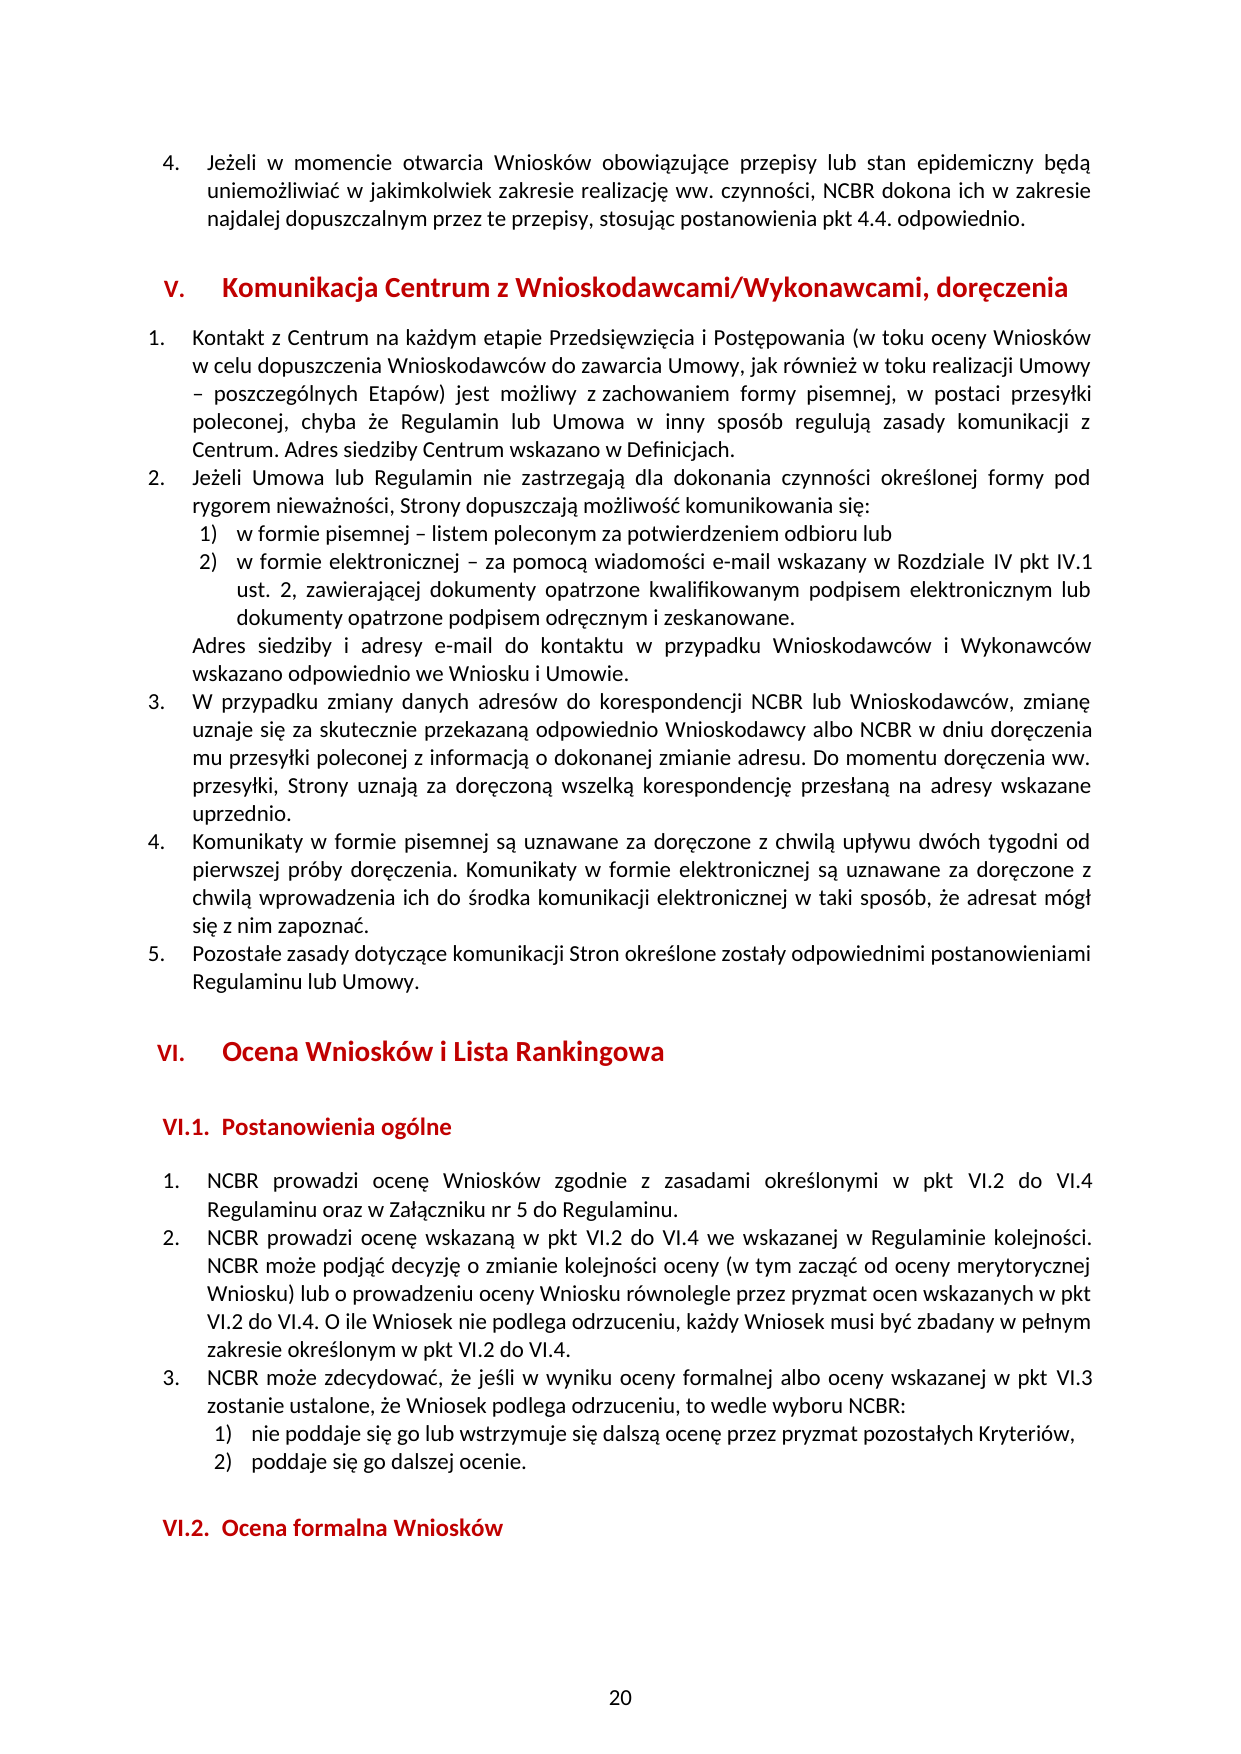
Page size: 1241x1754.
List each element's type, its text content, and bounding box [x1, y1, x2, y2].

list NCBR może zdecydować, że jeśli w wyniku oceny formalnej albo oceny wskazanej w pkt 6.3 zostanie ustalone, że Wniosek podlega odrzuceniu, to wedle wyboru NCBR: [162, 1363, 1092, 1419]
subtitle Ocena Wniosków i Lista Rankingowa [185, 1033, 1092, 1068]
list w formie pisemnej – listem poleconym za potwierdzeniem odbioru lub [199, 519, 1092, 547]
list Pozostałe zasady dotyczące komunikacji Stron określone zostały odpowiednimi postanowieniami Regulaminu lub Umowy. [148, 939, 1092, 995]
list Jeżeli w momencie otwarcia Wniosków obowiązujące przepisy lub stan epidemiczny będą uniemożliwiać w jakimkolwiek zakresie realizację ww. czynności, NCBR dokona ich w zakresie najdalej dopuszczalnym przez te przepisy, stosując postanowienia pkt 4.4. odpowiednio. [162, 148, 1092, 232]
list w formie elektronicznej – za pomocą wiadomości e-mail wskazany w Rozdziale IV pkt 4.1 ust. 2, zawierającej dokumenty opatrzone kwalifikowanym podpisem elektronicznym lub dokumenty opatrzone podpisem odręcznym i zeskanowane. [199, 547, 1092, 631]
list Kontakt z Centrum na każdym etapie Przedsięwzięcia i Postępowania (w toku oceny Wniosków w celu dopuszczenia Wnioskodawców do zawarcia Umowy, jak również w toku realizacji Umowy – poszczególnych Etapów) jest możliwy z zachowaniem formy pisemnej, w postaci przesyłki poleconej, chyba że Regulamin lub Umowa w inny sposób regulują zasady komunikacji z Centrum. Adres siedziby Centrum wskazano w Definicjach. [148, 323, 1092, 463]
subtitle Ocena formalna Wniosków [162, 1512, 1092, 1543]
list nie poddaje się go lub wstrzymuje się dalszą ocenę przez pryzmat pozostałych Kryteriów, [214, 1419, 1092, 1447]
list Jeżeli Umowa lub Regulamin nie zastrzegają dla dokonania czynności określonej formy pod rygorem nieważności, Strony dopuszczają możliwość komunikowania się: [148, 463, 1092, 519]
subtitle Komunikacja Centrum z Wnioskodawcami/Wykonawcami, doręczenia [185, 269, 1092, 305]
list Adres siedziby i adresy e-mail do kontaktu w przypadku Wnioskodawców i Wykonawców wskazano odpowiednio we Wniosku i Umowie. [192, 631, 1092, 687]
list NCBR prowadzi ocenę Wniosków zgodnie z zasadami określonymi w pkt 6.2 do 6.4 Regulaminu oraz w Załączniku nr 5 do Regulaminu. [162, 1167, 1092, 1223]
list Komunikaty w formie pisemnej są uznawane za doręczone z chwilą upływu dwóch tygodni od pierwszej próby doręczenia. Komunikaty w formie elektronicznej są uznawane za doręczone z chwilą wprowadzenia ich do środka komunikacji elektronicznej w taki sposób, że adresat mógł się z nim zapoznać. [148, 827, 1092, 939]
subtitle Postanowienia ogólne [162, 1111, 1092, 1142]
list NCBR prowadzi ocenę wskazaną w pkt 6.2 do 6.4 we wskazanej w Regulaminie kolejności. NCBR może podjąć decyzję o zmianie kolejności oceny (w tym zacząć od oceny merytorycznej Wniosku) lub o prowadzeniu oceny Wniosku równolegle przez pryzmat ocen wskazanych w pkt 6.2 do 6.4. O ile Wniosek nie podlega odrzuceniu, każdy Wniosek musi być zbadany w pełnym zakresie określonym w pkt 6.2 do 6.4. [162, 1223, 1092, 1363]
list W przypadku zmiany danych adresów do korespondencji NCBR lub Wnioskodawców, zmianę uznaje się za skutecznie przekazaną odpowiednio Wnioskodawcy albo NCBR w dniu doręczenia mu przesyłki poleconej z informacją o dokonanej zmianie adresu. Do momentu doręczenia ww. przesyłki, Strony uznają za doręczoną wszelką korespondencję przesłaną na adresy wskazane uprzednio. [148, 687, 1092, 827]
list poddaje się go dalszej ocenie. [214, 1447, 1092, 1475]
